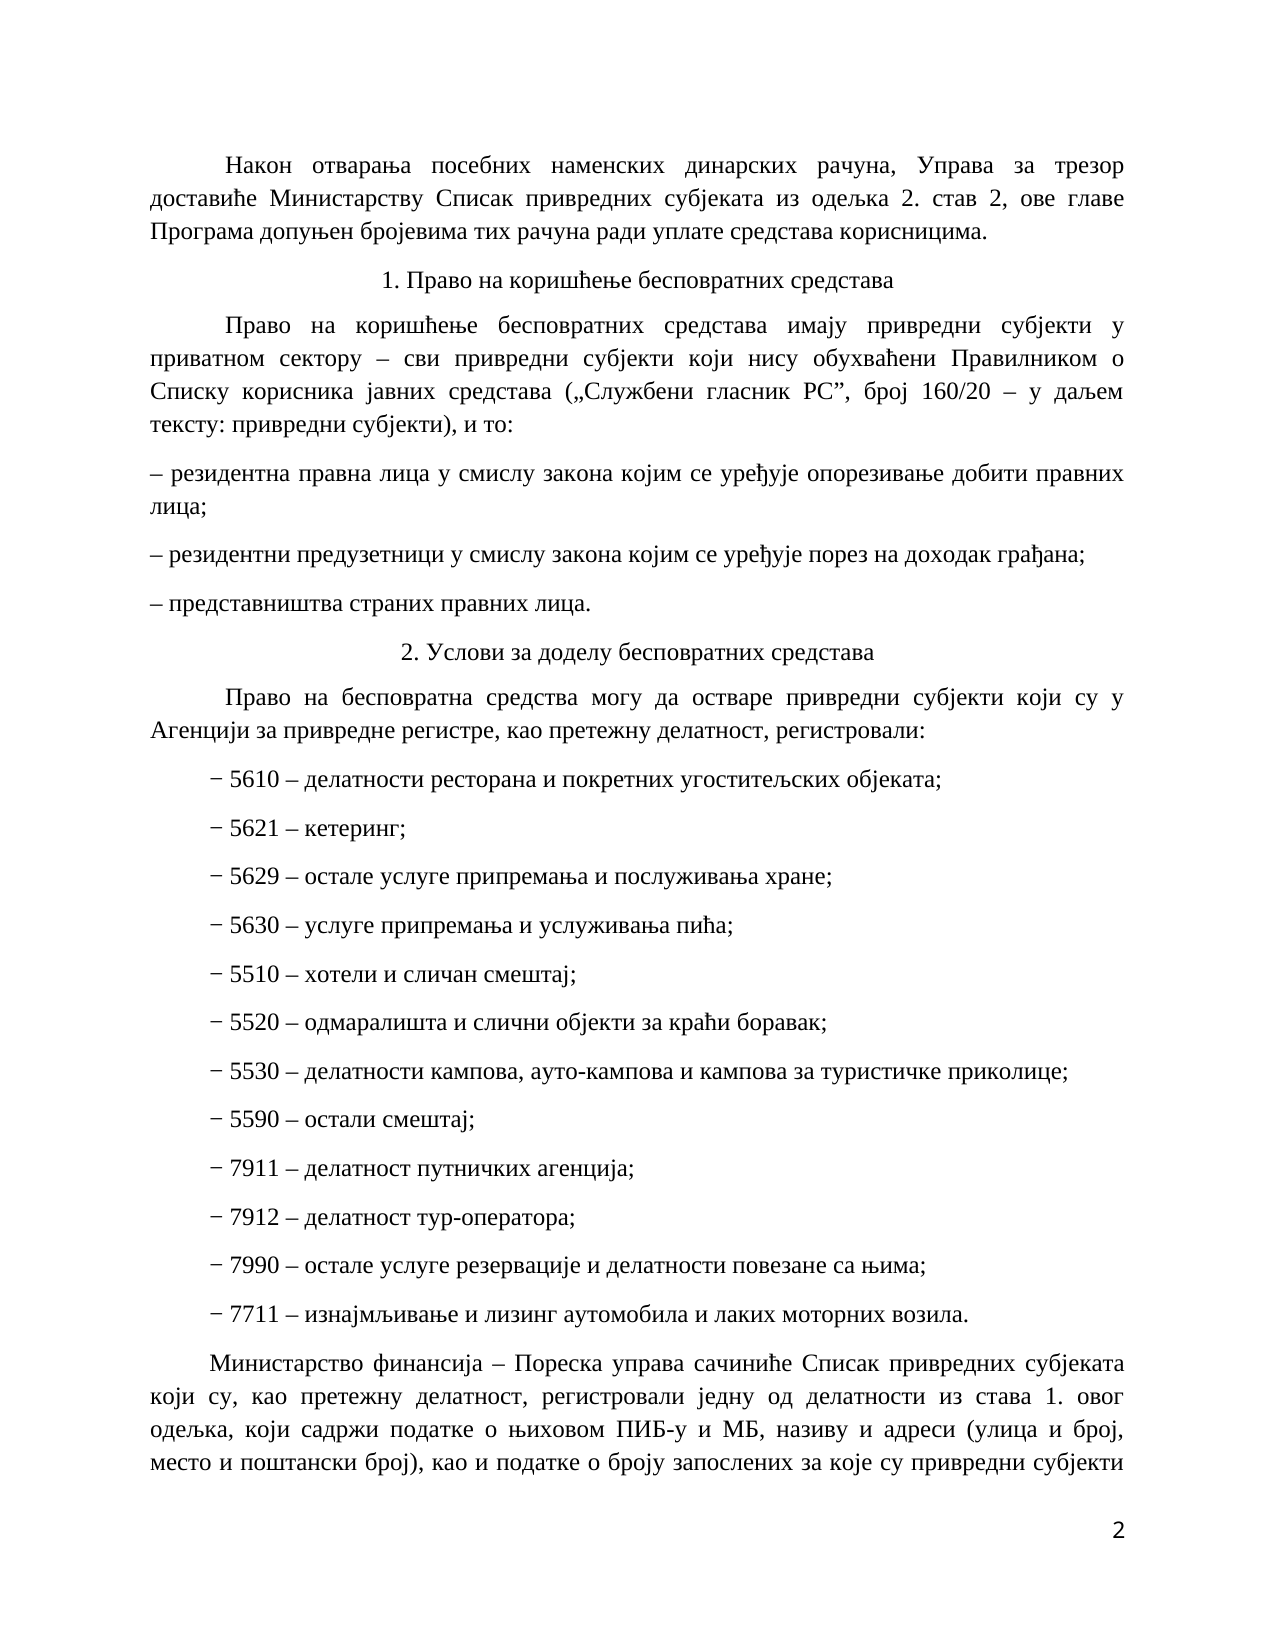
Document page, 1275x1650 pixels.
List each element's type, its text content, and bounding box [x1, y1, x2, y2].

text − 5629 – остале услуге припремања и послуживања хране; [209, 861, 1125, 890]
text − 7990 – остале услуге резервације и делатности повезане са њима; [209, 1251, 1125, 1279]
text − 7711 – изнајмљивање и лизинг аутомобила и лаких моторних возила. [209, 1299, 1125, 1328]
text − 5590 – остали смештај; [209, 1104, 1125, 1133]
text − 5520 – одмаралишта и слични објекти за краћи боравак; [209, 1007, 1125, 1036]
text – представништва страних правних лица. [150, 588, 1125, 617]
text − 5530 – делатности кампова, ауто-кампова и кампова за туристичке приколице; [209, 1056, 1125, 1085]
text − 7912 – делатност тур-оператора; [209, 1202, 1125, 1231]
text Право на бесповратна средства могу да остваре привредни субјекти који су у Агенцији за привредне регистре, као претежну делатност, регистровали: [150, 682, 1125, 744]
text Након отварања посебних наменских динарских рачуна, Управа за трезор доставиће Министарству Списак привредних субјеката из одељка 2. став 2, ове главе Програма допуњен бројевима тих рачуна ради уплате средстава корисницима. [150, 150, 1125, 245]
text − 5610 – делатности ресторана и покретних угоститељских објеката; [209, 764, 1125, 793]
text 1. Право на коришћење бесповратних средстава [150, 265, 1125, 293]
text − 5630 – услуге припремања и услуживања пића; [209, 910, 1125, 939]
text − 5621 – кетеринг; [209, 813, 1125, 841]
text − 7911 – делатност путничких агенција; [209, 1153, 1125, 1182]
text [150, 1348, 1125, 1476]
text – резидентни предузетници у смислу закона којим се уређује порез на доходак грађана; [150, 539, 1125, 568]
text Право на коришћење бесповратних средстава имају привредни субјекти у приватном сектору – сви привредни субјекти који нису обухваћени Правилником о Списку корисника јавних средстава („Службени гласник РСˮ, број 160/20 – у даљем тексту: привредни субјекти), и то: [150, 310, 1125, 438]
text − 5510 – хотели и сличан смештај; [209, 959, 1125, 987]
text – резидентна правна лица у смислу закона којим се уређује опорезивање добити правних лица; [150, 458, 1125, 520]
text 2. Услови за доделу бесповратних средстава [150, 637, 1125, 666]
